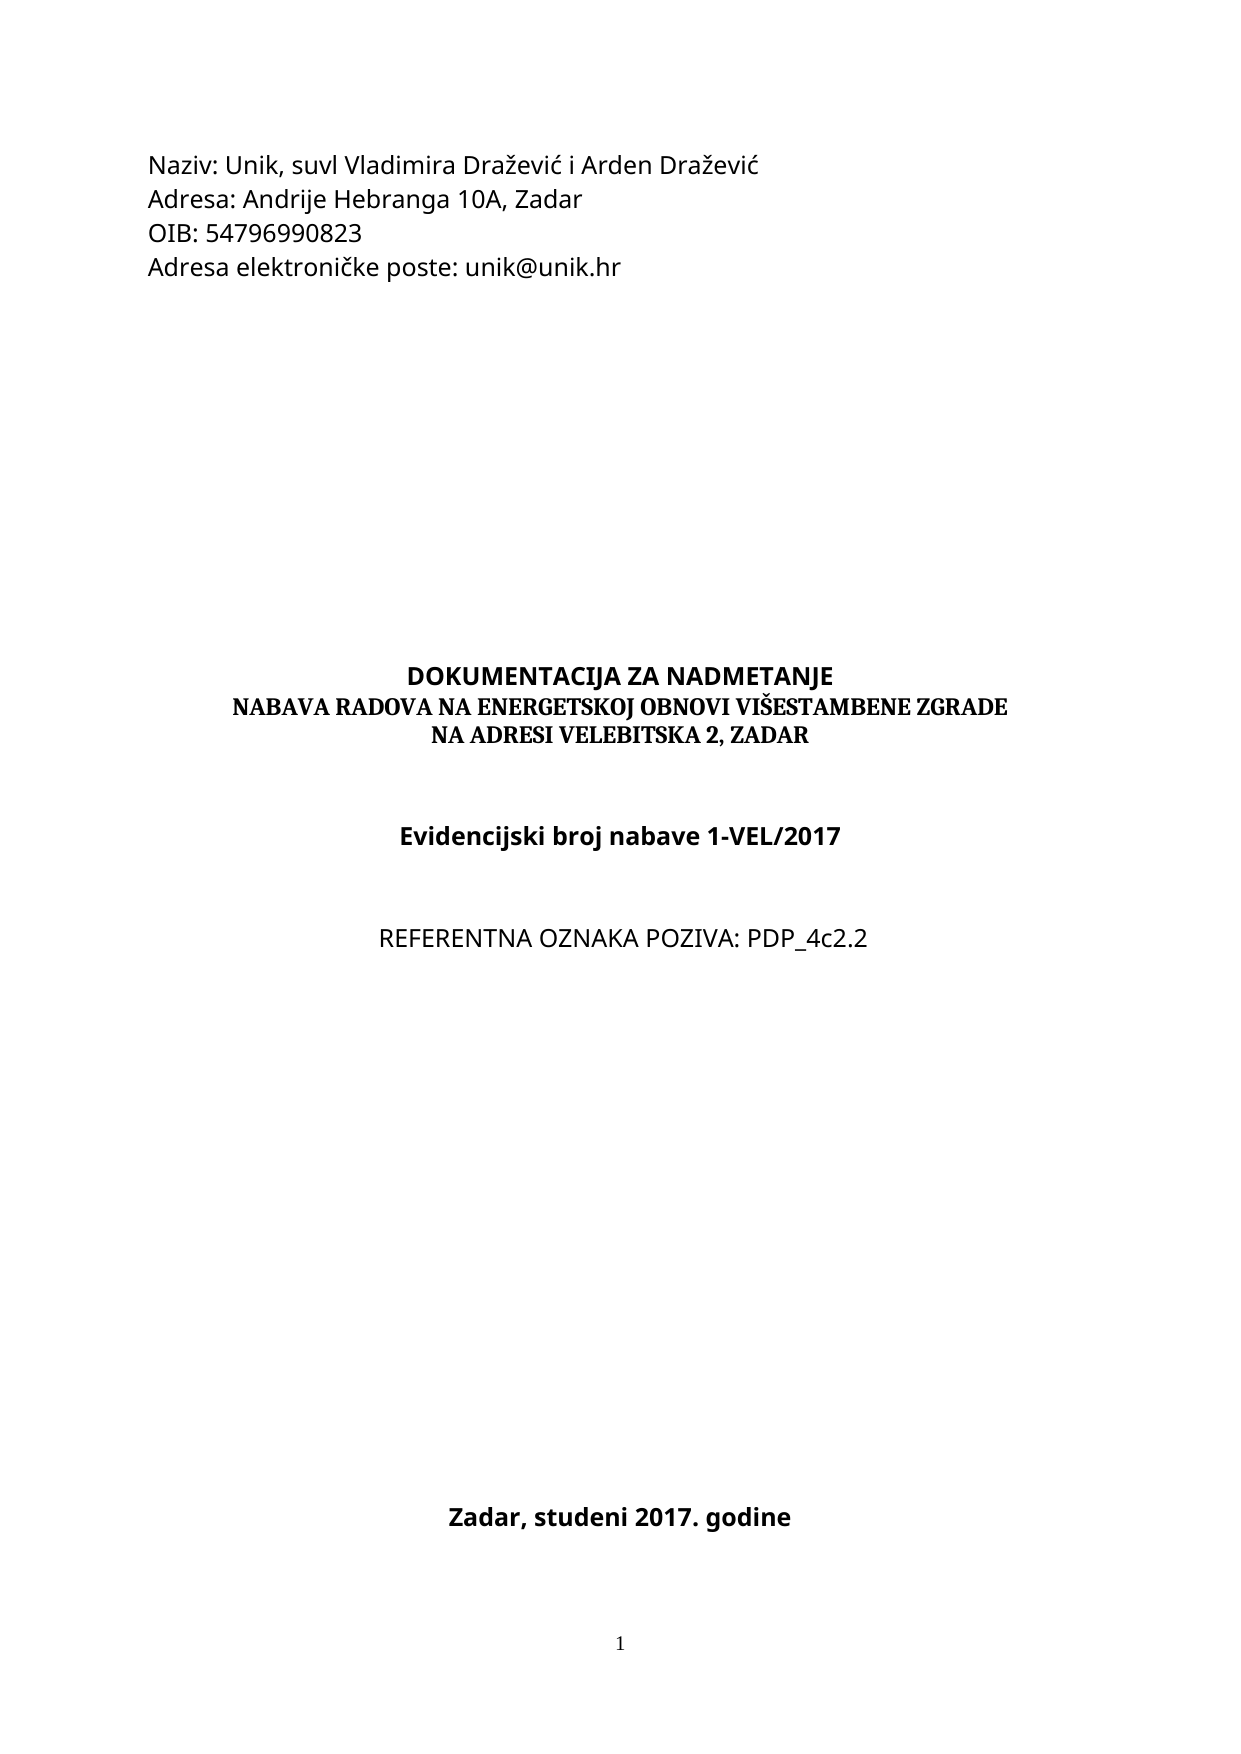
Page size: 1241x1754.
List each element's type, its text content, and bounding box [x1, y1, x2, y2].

text REFERENTNA OZNAKA POZIVA: PDP_4c2.2 [148, 920, 1093, 954]
text NA ADRESI VELEBITSKA 2, ZADAR [148, 721, 1093, 750]
text Adresa elektroničke poste: unik@unik.hr [148, 250, 1093, 284]
text Evidencijski broj nabave 1-VEL/2017 [148, 818, 1093, 852]
text Zadar, studeni 2017. godine [148, 1499, 1093, 1533]
text Adresa: Andrije Hebranga 10A, Zadar [148, 182, 1093, 216]
text DOKUMENTACIJA ZA NADMETANJE [148, 658, 1093, 693]
text NABAVA RADOVA NA ENERGETSKOJ OBNOVI VIŠESTAMBENE ZGRADE [148, 693, 1093, 721]
text Naziv: Unik, suvl Vladimira Dražević i Arden Dražević [148, 148, 1093, 182]
text OIB: 54796990823 [148, 216, 1093, 250]
